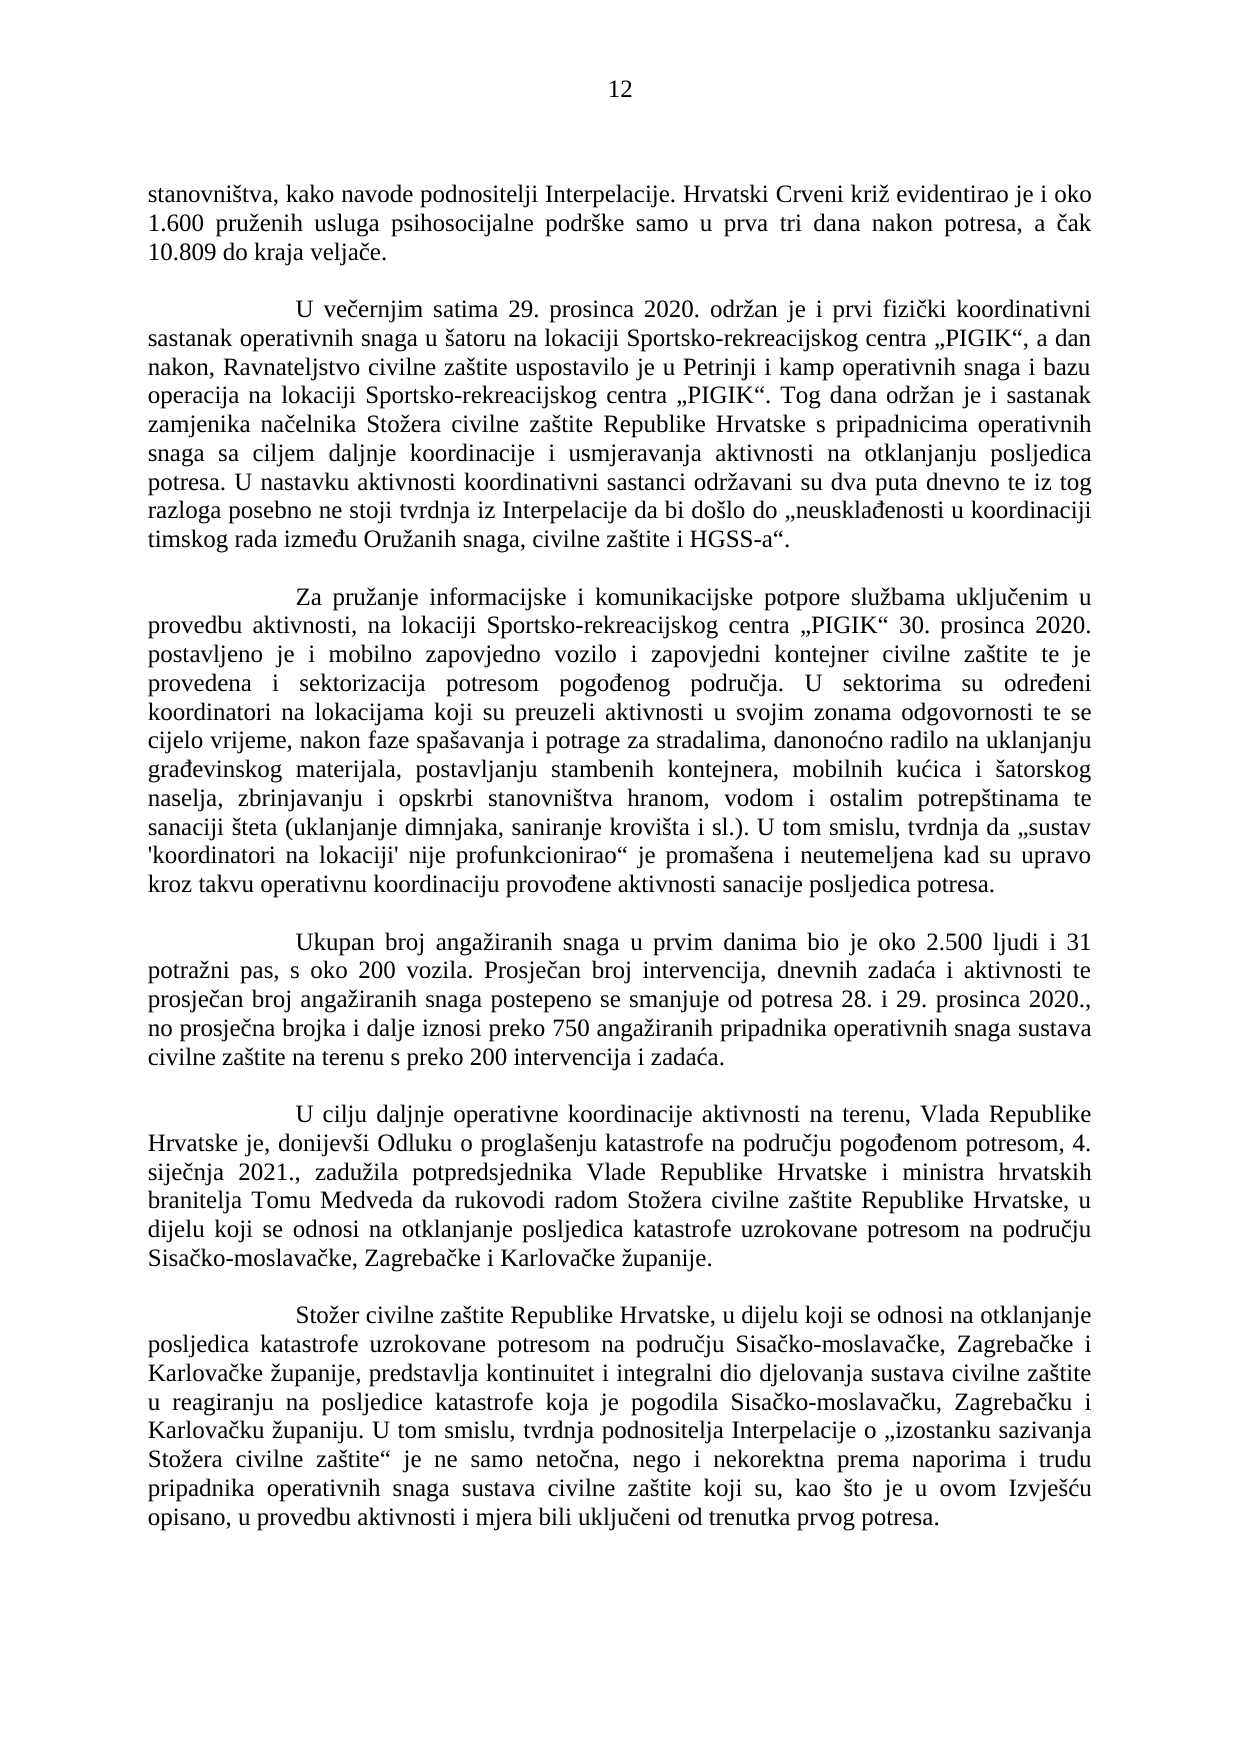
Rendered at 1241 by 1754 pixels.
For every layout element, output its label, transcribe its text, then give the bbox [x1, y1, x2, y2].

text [148, 179, 1092, 265]
text U cilju daljnje operativne koordinacije aktivnosti na terenu, Vlada Republike Hrvatske je, donijevši Odluku o proglašenju katastrofe na području pogođenom potresom, 4. siječnja 2021., zadužila potpredsjednika Vlade Republike Hrvatske i ministra hrvatskih branitelja Tomu Medveda da rukovodi radom Stožera civilne zaštite Republike Hrvatske, u dijelu koji se odnosi na otklanjanje posljedica katastrofe uzrokovane potresom na području Sisačko-moslavačke, Zagrebačke i Karlovačke županije. [148, 1099, 1092, 1272]
text U večernjim satima 29. prosinca 2020. održan je i prvi fizički koordinativni sastanak operativnih snaga u šatoru na lokaciji Sportsko-rekreacijskog centra „PIGIK“, a dan nakon, Ravnateljstvo civilne zaštite uspostavilo je u Petrinji i kamp operativnih snaga i bazu operacija na lokaciji Sportsko-rekreacijskog centra „PIGIK“. Tog dana održan je i sastanak zamjenika načelnika Stožera civilne zaštite Republike Hrvatske s pripadnicima operativnih snaga sa ciljem daljnje koordinacije i usmjeravanja aktivnosti na otklanjanju posljedica potresa. U nastavku aktivnosti koordinativni sastanci održavani su dva puta dnevno te iz tog razloga posebno ne stoji tvrdnja iz Interpelacije da bi došlo do „neusklađenosti u koordinaciji timskog rada između Oružanih snaga, civilne zaštite i HGSS-a“. [148, 294, 1092, 553]
text Ukupan broj angažiranih snaga u prvim danima bio je oko 2.500 ljudi i 31 potražni pas, s oko 200 vozila. Prosječan broj intervencija, dnevnih zadaća i aktivnosti te prosječan broj angažiranih snaga postepeno se smanjuje od potresa 28. i 29. prosinca 2020., no prosječna brojka i dalje iznosi preko 750 angažiranih pripadnika operativnih snaga sustava civilne zaštite na terenu s preko 200 intervencija i zadaća. [148, 927, 1092, 1070]
text Stožer civilne zaštite Republike Hrvatske, u dijelu koji se odnosi na otklanjanje posljedica katastrofe uzrokovane potresom na području Sisačko-moslavačke, Zagrebačke i Karlovačke županije, predstavlja kontinuitet i integralni dio djelovanja sustava civilne zaštite u reagiranju na posljedice katastrofe koja je pogodila Sisačko-moslavačku, Zagrebačku i Karlovačku županiju. U tom smislu, tvrdnja podnositelja Interpelacije o „izostanku sazivanja Stožera civilne zaštite“ je ne samo netočna, nego i nekorektna prema naporima i trudu pripadnika operativnih snaga sustava civilne zaštite koji su, kao što je u ovom Izvješću opisano, u provedbu aktivnosti i mjera bili uključeni od trenutka prvog potresa. [148, 1300, 1092, 1530]
text Za pružanje informacijske i komunikacijske potpore službama uključenim u provedbu aktivnosti, na lokaciji Sportsko-rekreacijskog centra „PIGIK“ 30. prosinca 2020. postavljeno je i mobilno zapovjedno vozilo i zapovjedni kontejner civilne zaštite te je provedena i sektorizacija potresom pogođenog područja. U sektorima su određeni koordinatori na lokacijama koji su preuzeli aktivnosti u svojim zonama odgovornosti te se cijelo vrijeme, nakon faze spašavanja i potrage za stradalima, danonoćno radilo na uklanjanju građevinskog materijala, postavljanju stambenih kontejnera, mobilnih kućica i šatorskog naselja, zbrinjavanju i opskrbi stanovništva hranom, vodom i ostalim potrepštinama te sanaciji šteta (uklanjanje dimnjaka, saniranje krovišta i sl.). U tom smislu, tvrdnja da „sustav 'koordinatori na lokaciji' nije profunkcionirao“ je promašena i neutemeljena kad su upravo kroz takvu operativnu koordinaciju provođene aktivnosti sanacije posljedica potresa. [148, 582, 1092, 898]
